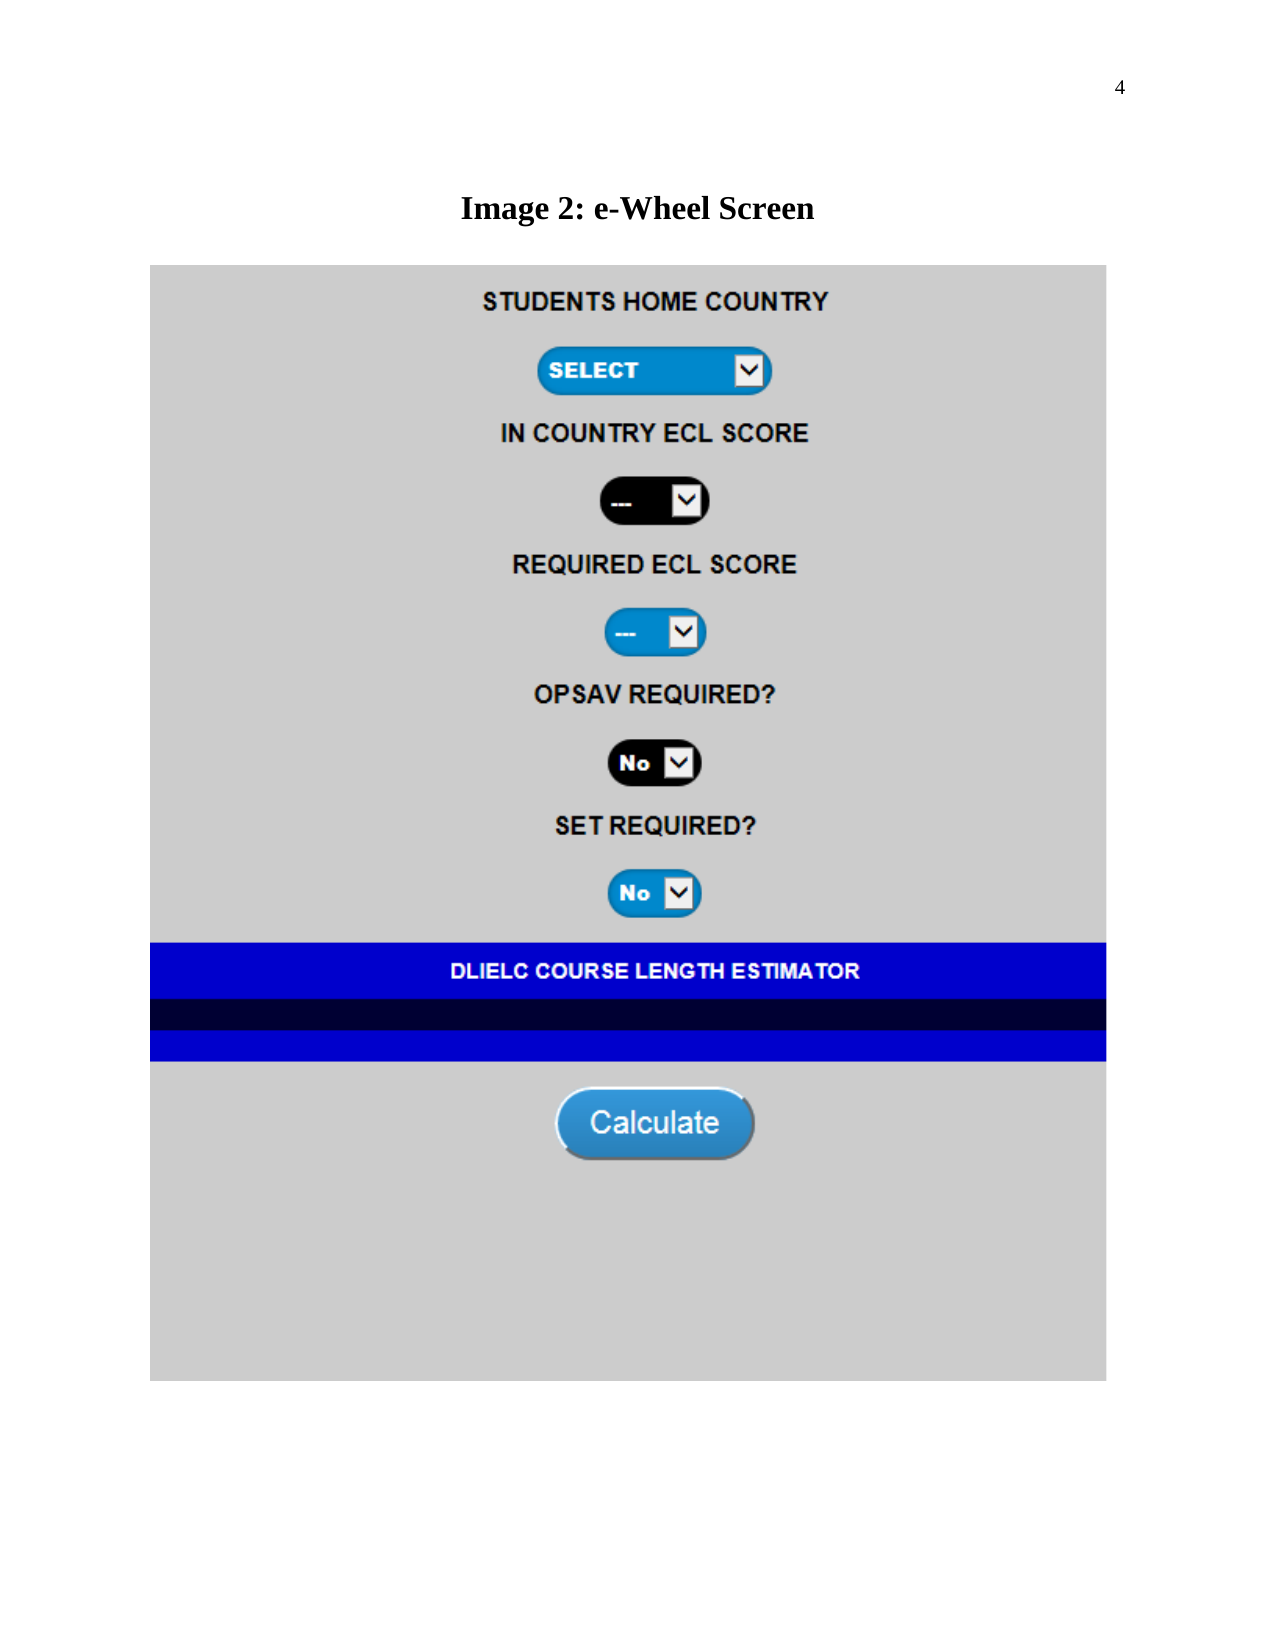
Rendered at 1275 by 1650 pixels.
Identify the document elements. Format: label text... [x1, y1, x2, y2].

text Image 2: e-Wheel Screen [150, 188, 1125, 227]
picture [150, 265, 1107, 1381]
